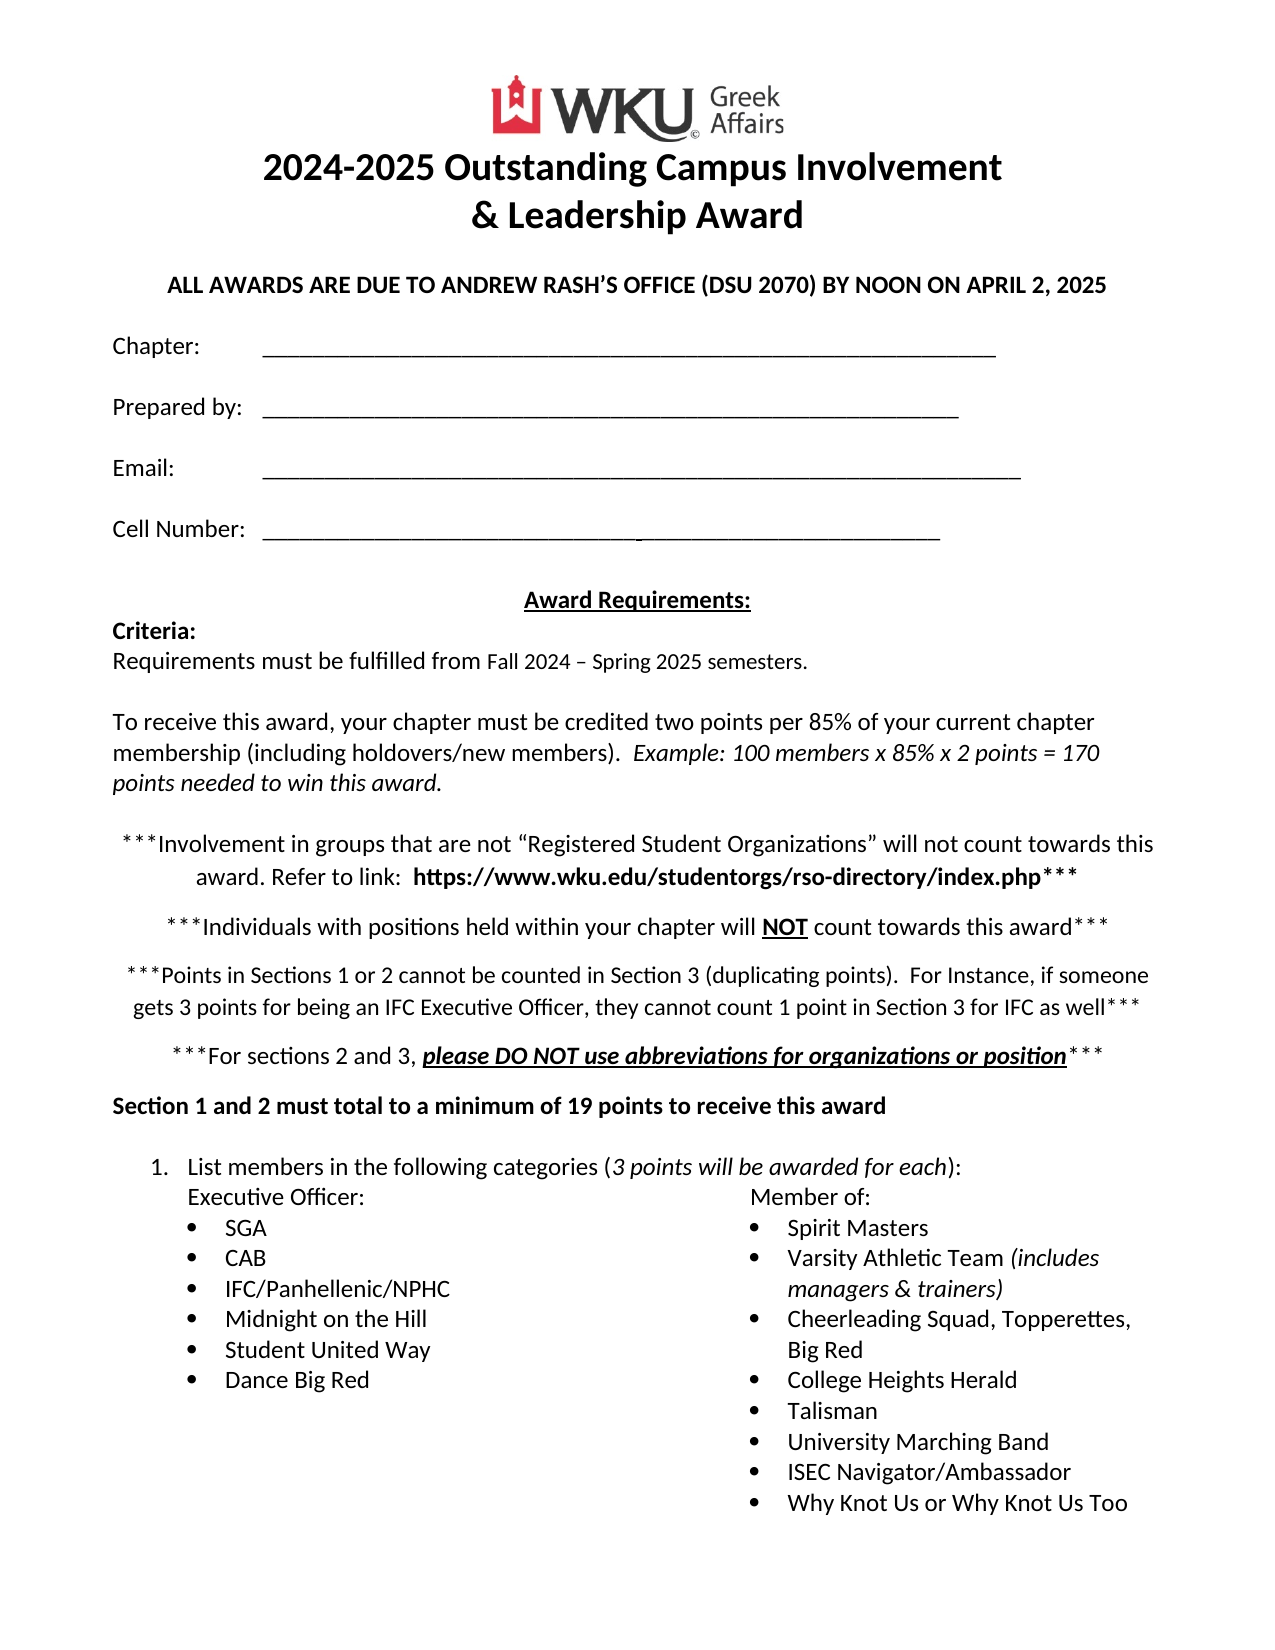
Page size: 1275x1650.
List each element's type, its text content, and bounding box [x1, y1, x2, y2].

list University Marching Band [750, 1426, 1162, 1456]
text Section 1 and 2 must total to a minimum of 19 points to receive this award [112, 1090, 1162, 1120]
text 2024-2025 Outstanding Campus Involvement & Leadership Award [112, 142, 1162, 238]
text Requirements must be fulfilled from Fall 2024 – Spring 2025 semesters. [112, 645, 1162, 676]
list Varsity Athletic Team (includes managers & trainers) [750, 1242, 1162, 1303]
list IFC/Panhellenic/NPHC [187, 1273, 600, 1303]
list Why Knot Us or Why Knot Us Too [750, 1487, 1162, 1548]
list College Heights Herald [750, 1364, 1162, 1395]
list ISEC Navigator/Ambassador [750, 1456, 1162, 1487]
list SGA [187, 1212, 600, 1242]
text ***Individuals with positions held within your chapter will NOT count towards this award*** [112, 911, 1162, 941]
text ALL AWARDS ARE DUE TO ANDREW RASH’S OFFICE (DSU 2070) BY NOON ON APRIL 2, 2025 [112, 269, 1162, 299]
list Talisman [750, 1395, 1162, 1426]
text Member of: [712, 1181, 1162, 1212]
text Cell Number: ______________________________ ________________________ [112, 513, 1162, 543]
list Midnight on the Hill [187, 1303, 600, 1334]
text Prepared by: ________________________________________________________ [112, 391, 1162, 421]
text Criteria: [112, 615, 1162, 645]
text Email: _____________________________________________________________ [112, 452, 1162, 482]
text Chapter: ___________________________________________________________ [112, 330, 1162, 360]
text To receive this award, your chapter must be credited two points per 85% of your current chapter membership (including holdovers/new members). Example: 100 members x 85% x 2 points = 170 points needed to win this award. [112, 706, 1162, 798]
text ***For sections 2 and 3, please DO NOT use abbreviations for organizations or position*** [112, 1040, 1162, 1071]
picture [491, 75, 784, 142]
list Cheerleading Squad, Topperettes, Big Red [750, 1303, 1162, 1364]
text ***Points in Sections 1 or 2 cannot be counted in Section 3 (duplicating points). For Instance, if someone gets 3 points for being an IFC Executive Officer, they cannot count 1 point in Section 3 for IFC as well*** [112, 961, 1162, 1021]
text Executive Officer: [150, 1181, 600, 1212]
text ***Involvement in groups that are not “Registered Student Organizations” will not count towards this award. Refer to link: https://www.wku.edu/studentorgs/rso-directory/index.php*** [112, 828, 1162, 892]
text Award Requirements: [112, 584, 1162, 615]
list Spirit Masters [750, 1212, 1162, 1242]
list List members in the following categories (3 points will be awarded for each): [150, 1151, 1162, 1181]
list CAB [187, 1242, 600, 1273]
list Student United Way [187, 1334, 600, 1364]
list Dance Big Red [187, 1364, 600, 1395]
